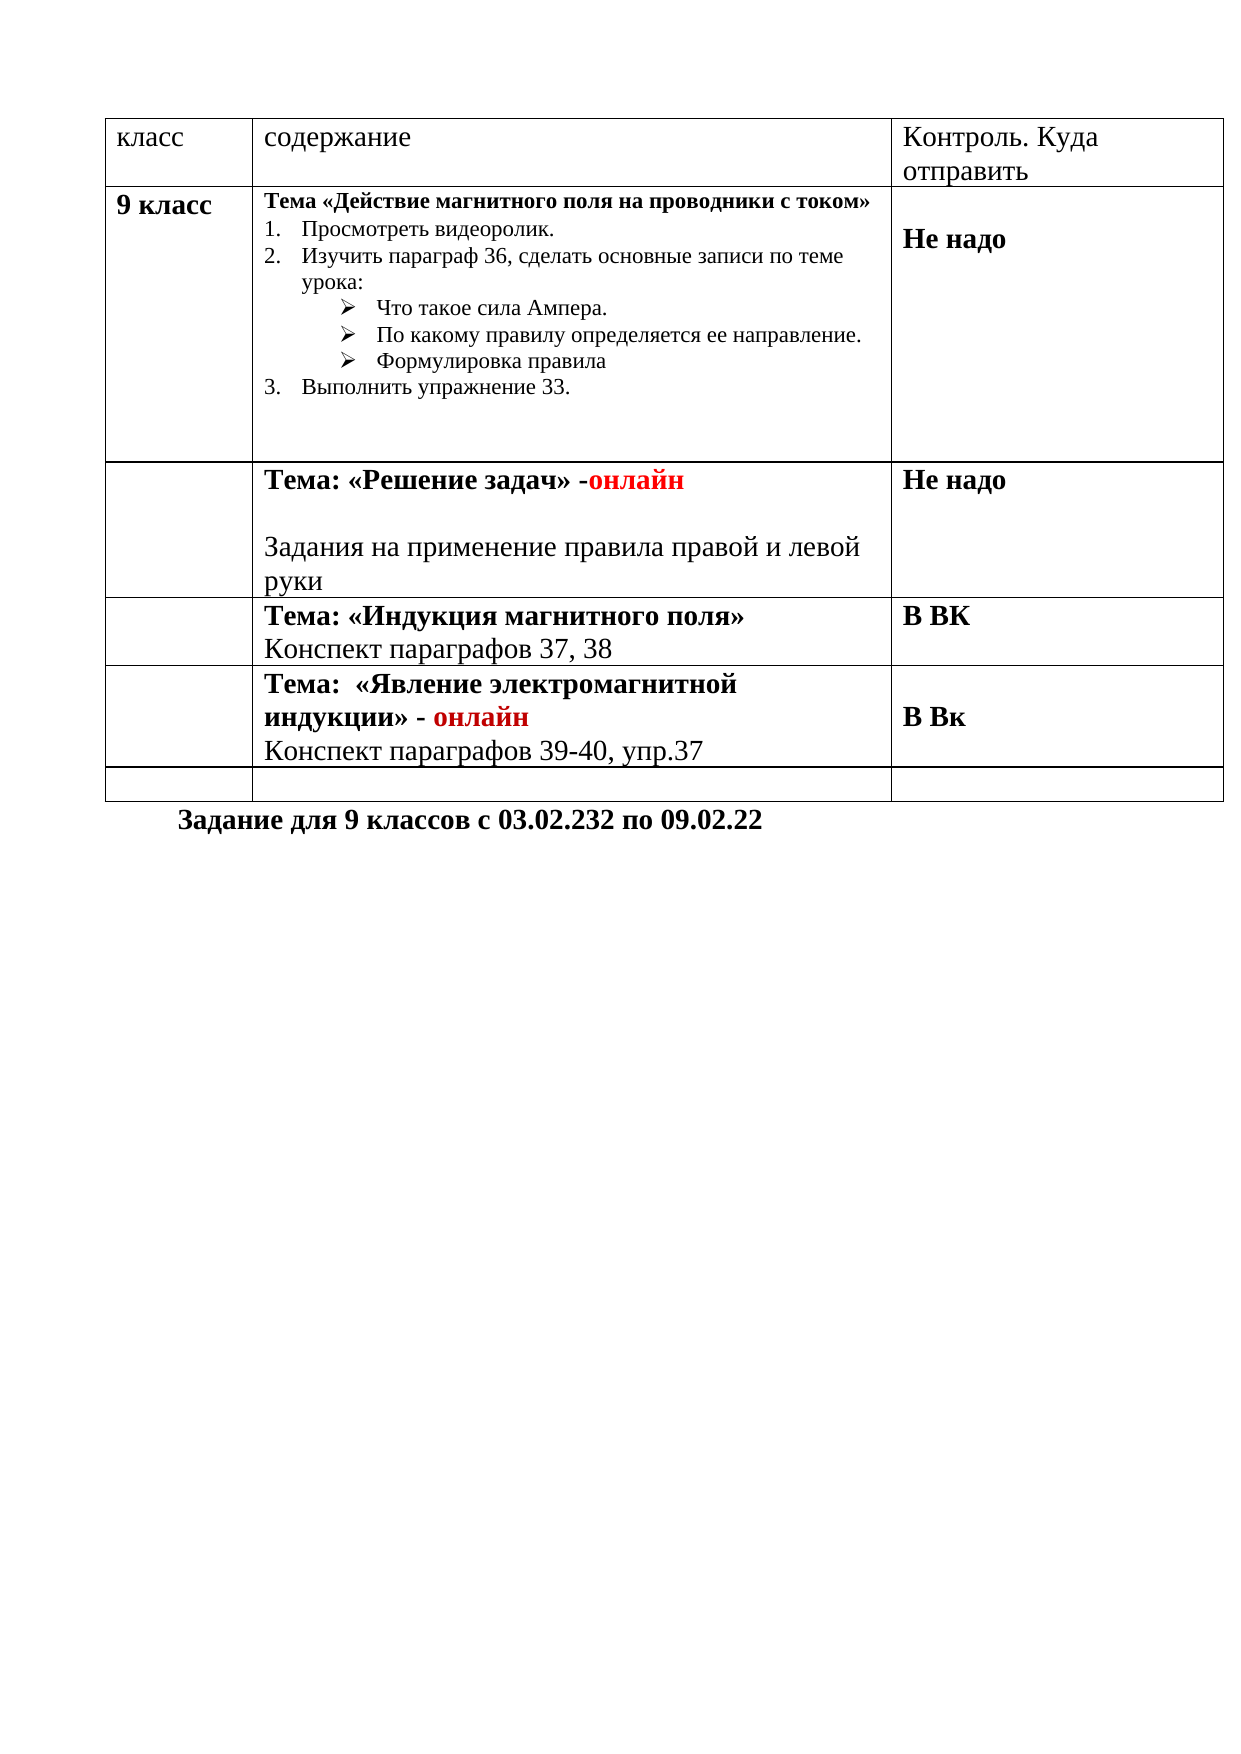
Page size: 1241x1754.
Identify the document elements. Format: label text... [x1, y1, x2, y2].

table_cell [106, 666, 252, 766]
table_cell [892, 768, 1223, 801]
table_cell 9 класс [106, 187, 252, 461]
table_cell Тема: «Явление электромагнитной индукции» - онлайн Конспект параграфов 39-40, упр.37 [253, 666, 891, 766]
table_cell Тема «Действие магнитного поля на проводники с током» Просмотреть видеоролик. Изучить параграф 36, сделать основные записи по теме урока: Что такое сила Ампера. По какому правилу определяется ее направление. Формулировка правила Выполнить упражнение 33. [253, 187, 891, 461]
table_cell Не надо [892, 463, 1223, 597]
table_cell [106, 463, 252, 597]
table_header класс [106, 119, 252, 186]
table_cell [253, 768, 891, 801]
table_header Контроль. Куда отправить [892, 119, 1223, 186]
text Задание для 9 классов с 03.02.232 по 09.02.22 [177, 802, 1152, 836]
table_cell Не надо [892, 187, 1223, 461]
table_cell [106, 598, 252, 665]
table_cell В Вк [892, 666, 1223, 766]
table_cell Тема: «Решение задач» -онлайн Задания на применение правила правой и левой руки [253, 463, 891, 597]
table_cell Тема: «Индукция магнитного поля» Конспект параграфов 37, 38 [253, 598, 891, 665]
table_header содержание [253, 119, 891, 186]
table_cell [106, 768, 252, 801]
table_cell В ВК [892, 598, 1223, 665]
